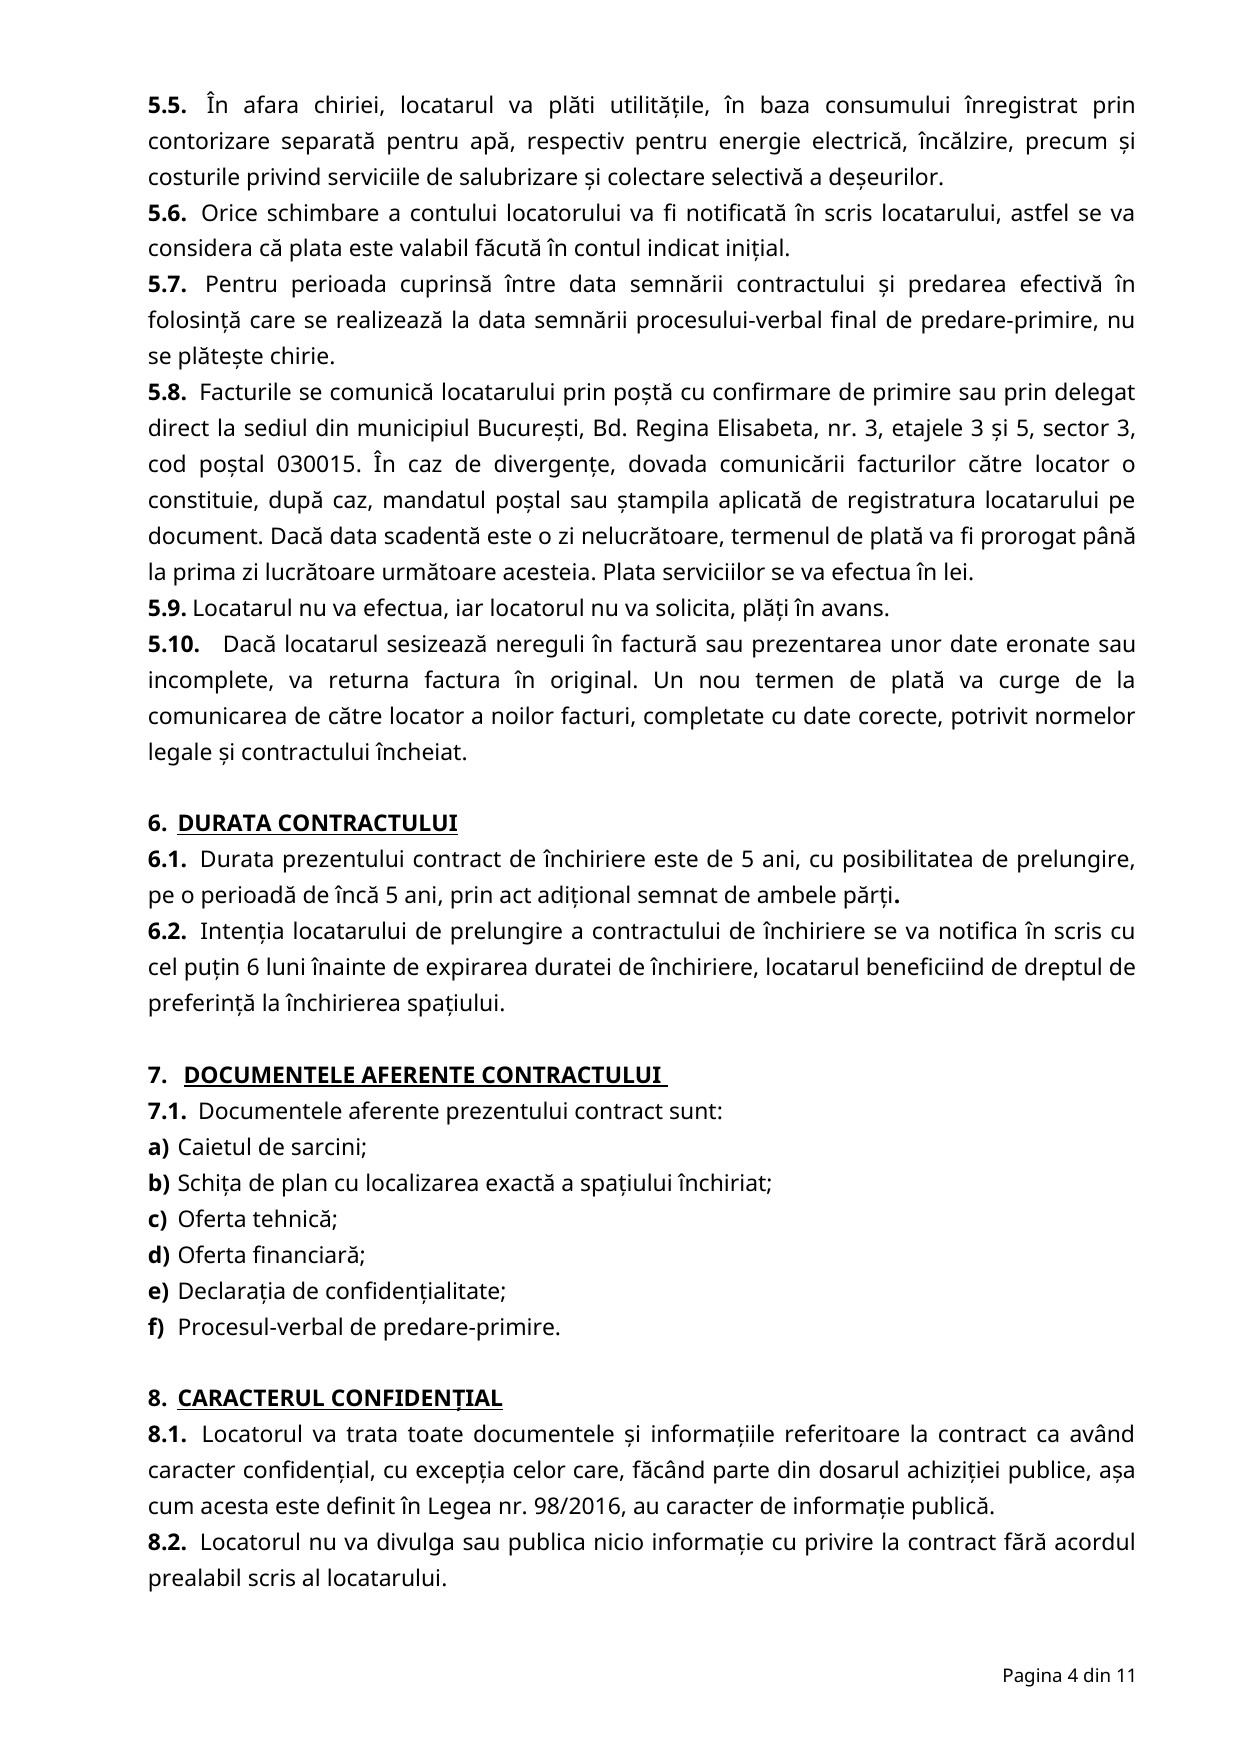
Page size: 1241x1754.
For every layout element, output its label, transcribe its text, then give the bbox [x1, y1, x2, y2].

list Caietul de sarcini; [148, 1131, 1137, 1162]
list DURATA CONTRACTULUI [148, 807, 1137, 839]
list DOCUMENTELE AFERENTE CONTRACTULUI [148, 1059, 1137, 1090]
list Schița de plan cu localizarea exactă a spaţiului închiriat; [148, 1167, 1137, 1198]
list Oferta financiară; [148, 1239, 1137, 1270]
list Procesul-verbal de predare-primire. [148, 1311, 1137, 1342]
list Durata prezentului contract de închiriere este de 5 ani, cu posibilitatea de prelungire, pe o perioadă de încă 5 ani, prin act adițional semnat de ambele părți. [148, 843, 1137, 911]
list Facturile se comunică locatarului prin poștă cu confirmare de primire sau prin delegat direct la sediul din municipiul București, Bd. Regina Elisabeta, nr. 3, etajele 3 și 5, sector 3, cod poștal 030015. În caz de divergențe, dovada comunicării facturilor către locator o constituie, după caz, mandatul poștal sau ștampila aplicată de registratura locatarului pe document. Dacă data scadentă este o zi nelucrătoare, termenul de plată va fi prorogat până la prima zi lucrătoare următoare acesteia. Plata serviciilor se va efectua în lei. [148, 376, 1137, 587]
list Dacă locatarul sesizează nereguli în factură sau prezentarea unor date eronate sau incomplete, va returna factura în original. Un nou termen de plată va curge de la comunicarea de către locator a noilor facturi, completate cu date corecte, potrivit normelor legale și contractului încheiat. [148, 628, 1137, 767]
list Oferta tehnică; [148, 1203, 1137, 1234]
list Declarația de confidențialitate; [148, 1274, 1137, 1306]
list Orice schimbare a contului locatorului va fi notificată în scris locatarului, astfel se va considera că plata este valabil făcută în contul indicat inițial. [148, 196, 1137, 264]
list În afara chiriei, locatarul va plăti utilitățile, în baza consumului înregistrat prin contorizare separată pentru apă, respectiv pentru energie electrică, încălzire, precum și costurile privind serviciile de salubrizare și colectare selectivă a deșeurilor. [148, 89, 1137, 192]
list Locatorul nu va divulga sau publica nicio informație cu privire la contract fără acordul prealabil scris al locatarului. [148, 1526, 1137, 1593]
list Locatarul nu va efectua, iar locatorul nu va solicita, plăți în avans. [148, 592, 1137, 623]
list Pentru perioada cuprinsă între data semnării contractului și predarea efectivă în folosință care se realizează la data semnării procesului-verbal final de predare-primire, nu se plătește chirie. [148, 268, 1137, 371]
list Documentele aferente prezentului contract sunt: [148, 1095, 1137, 1126]
list CARACTERUL CONFIDENŢIAL [148, 1382, 1137, 1414]
list Locatorul va trata toate documentele și informațiile referitoare la contract ca având caracter confidențial, cu excepția celor care, făcând parte din dosarul achiziției publice, așa cum acesta este definit în Legea nr. 98/2016, au caracter de informație publică. [148, 1418, 1137, 1521]
list Intenția locatarului de prelungire a contractului de închiriere se va notifica în scris cu cel puțin 6 luni înainte de expirarea duratei de închiriere, locatarul beneficiind de dreptul de preferință la închirierea spațiului. [148, 915, 1137, 1018]
